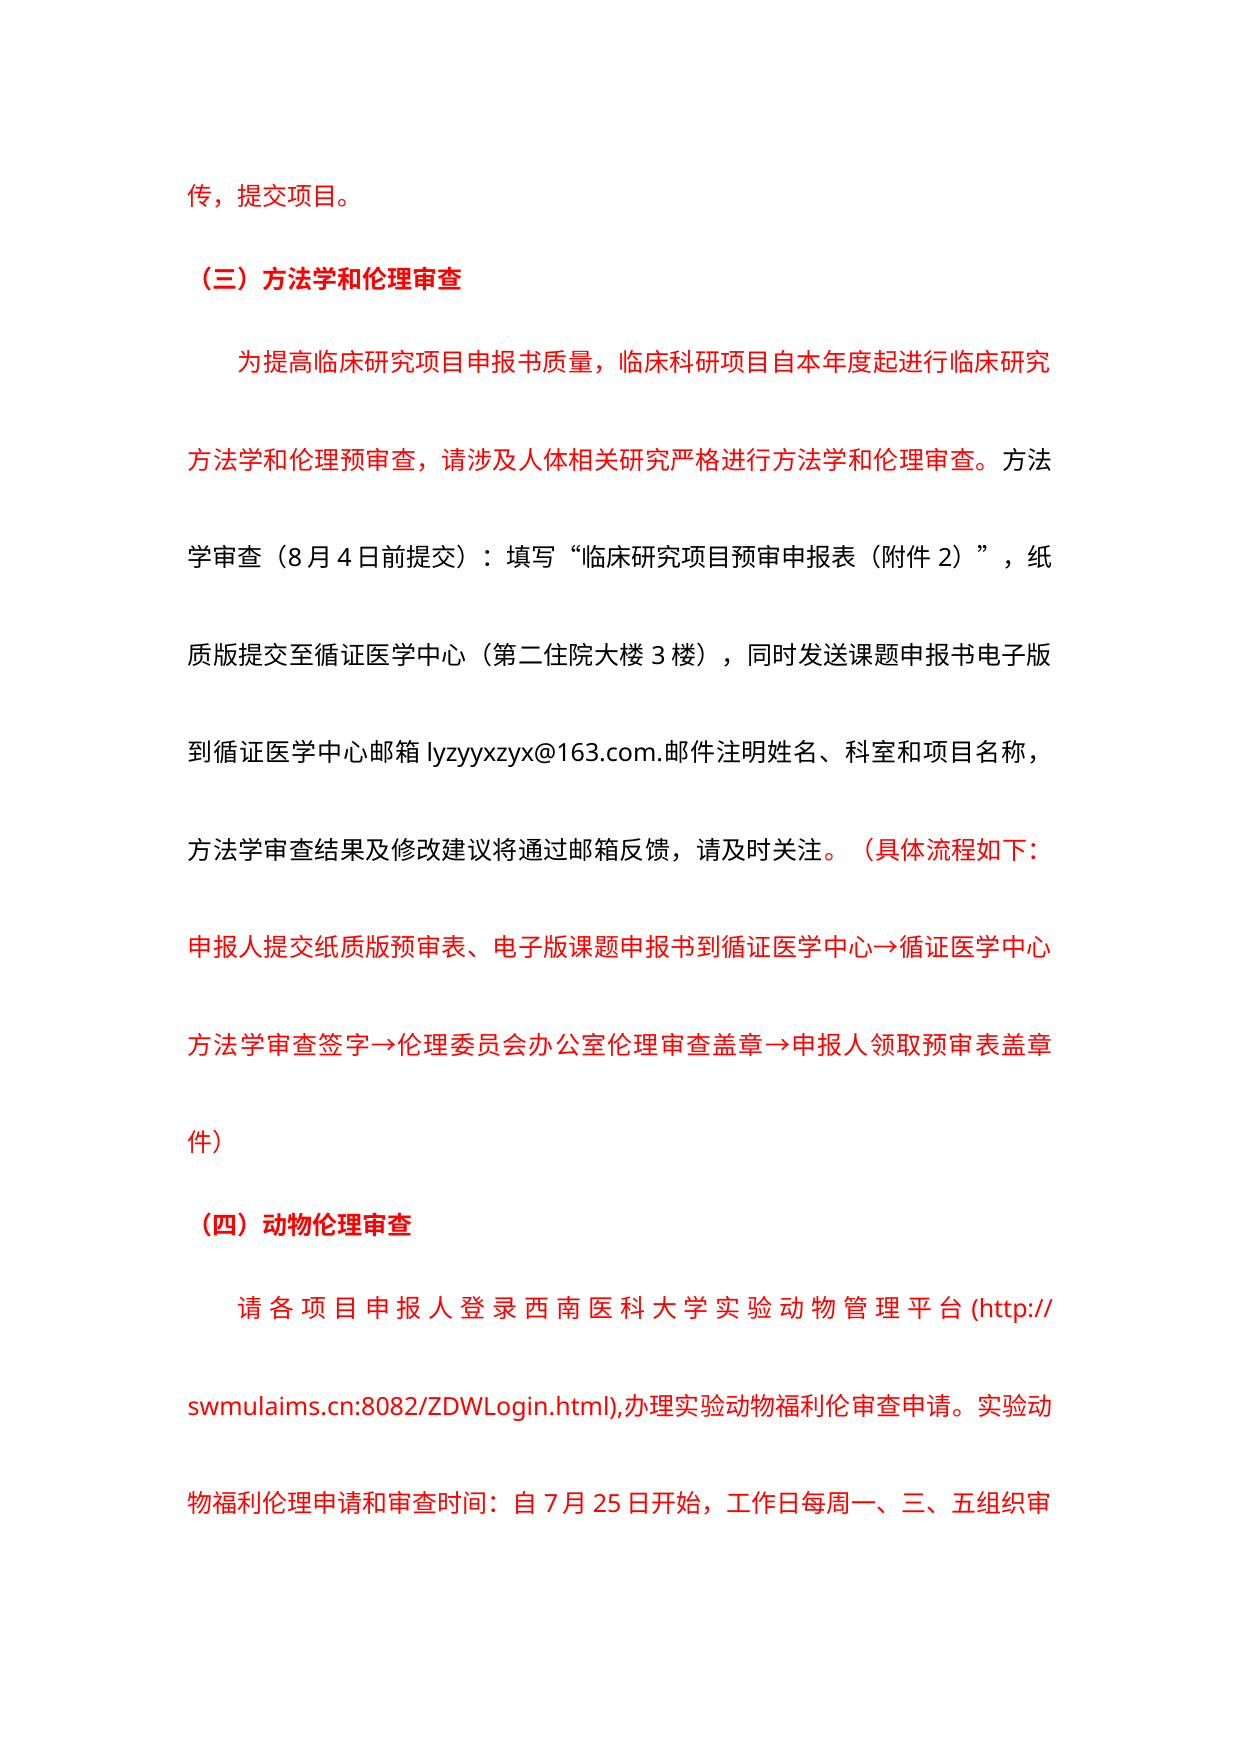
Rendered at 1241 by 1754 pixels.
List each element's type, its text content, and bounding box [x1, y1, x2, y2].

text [187, 162, 1053, 227]
text 为提高临床研究项目申报书质量，临床科研项目自本年度起进行临床研究方法学和伦理预审查，请涉及人体相关研究严格进行方法学和伦理审查。方法学审查（8月4日前提交）：填写“临床研究项目预审申报表（附件2）”，纸质版提交至循证医学中心（第二住院大楼3楼），同时发送课题申报书电子版到循证医学中心邮箱lyzyyxzyx@163.com.邮件注明姓名、科室和项目名称，方法学审查结果及修改建议将通过邮箱反馈，请及时关注。（具体流程如下：申报人提交纸质版预审表、电子版课题申报书到循证医学中心→循证医学中心方法学审查签字→伦理委员会办公室伦理审查盖章→申报人领取预审表盖章件） [187, 328, 1053, 1173]
list 动物伦理审查 [187, 1191, 1053, 1256]
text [187, 1274, 1053, 1534]
text （三）方法学和伦理审查 [187, 245, 1053, 310]
